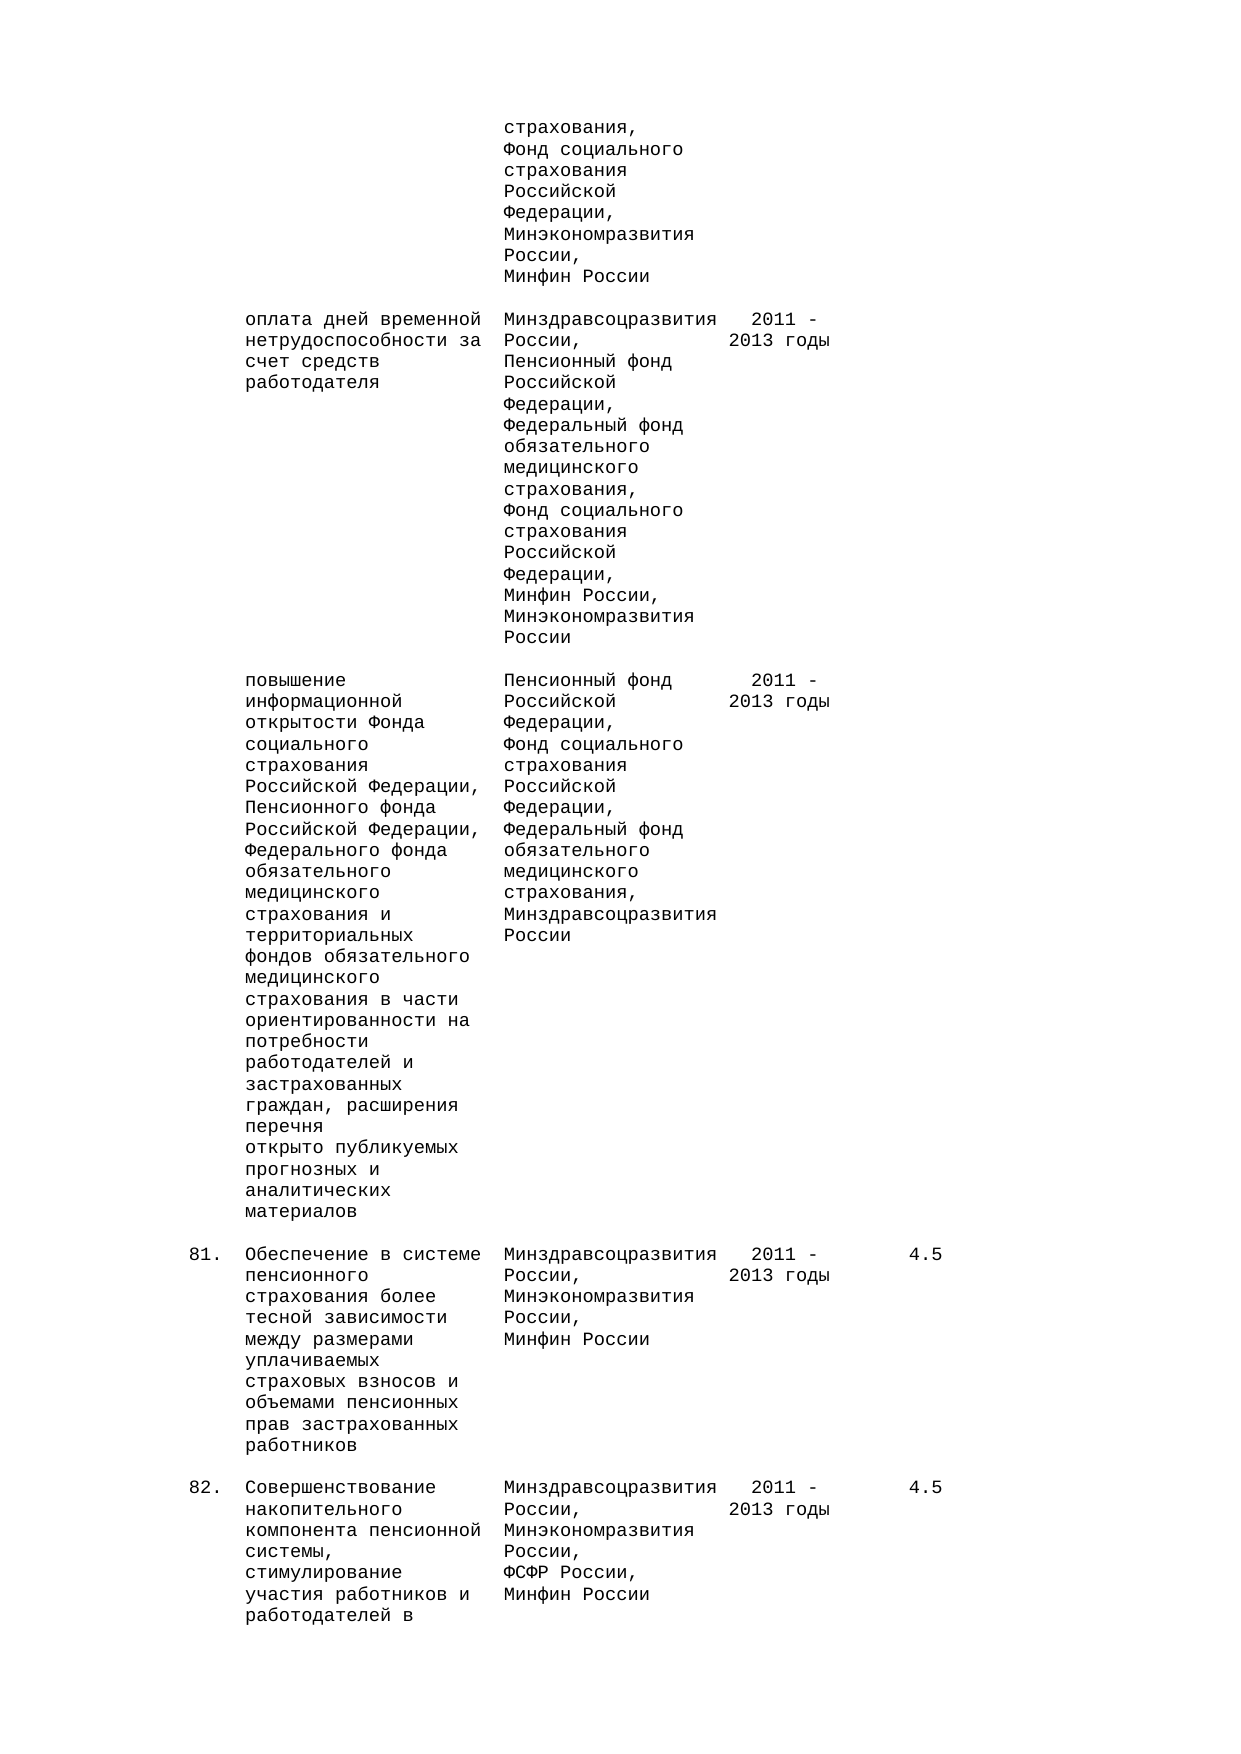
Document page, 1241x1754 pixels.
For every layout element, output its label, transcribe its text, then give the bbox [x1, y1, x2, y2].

text Федерации, [177, 394, 1152, 416]
text 81. Обеспечение в системе Минздравсоцразвития 2011 - 4.5 [177, 1244, 1152, 1266]
text повышение Пенсионный фонд 2011 - [177, 671, 1152, 692]
text потребности [177, 1032, 1152, 1053]
text Пенсионного фонда Федерации, [177, 798, 1152, 819]
text работников [177, 1436, 1152, 1457]
text России, [177, 246, 1152, 267]
text между размерами Минфин России [177, 1329, 1152, 1351]
text медицинского [177, 458, 1152, 479]
text Российской Федерации, Федеральный фонд [177, 819, 1152, 841]
text России [177, 628, 1152, 649]
text Российской Федерации, Российской [177, 777, 1152, 798]
text работодателей в [177, 1606, 1152, 1627]
text 82. Совершенствование Минздравсоцразвития 2011 - 4.5 [177, 1478, 1152, 1499]
text счет средств Пенсионный фонд [177, 352, 1152, 373]
text работодателя Российской [177, 373, 1152, 394]
text нетрудоспособности за России, 2013 годы [177, 331, 1152, 352]
text стимулирование ФСФР России, [177, 1563, 1152, 1584]
text Федерального фонда обязательного [177, 841, 1152, 862]
text работодателей и [177, 1053, 1152, 1074]
text страхования более Минэкономразвития [177, 1287, 1152, 1308]
text страхования и Минздравсоцразвития [177, 904, 1152, 926]
text участия работников и Минфин России [177, 1584, 1152, 1606]
text Минфин России, [177, 586, 1152, 607]
text системы, России, [177, 1542, 1152, 1563]
text тесной зависимости России, [177, 1308, 1152, 1329]
text компонента пенсионной Минэкономразвития [177, 1521, 1152, 1542]
text медицинского страхования, [177, 883, 1152, 904]
text информационной Российской 2013 годы [177, 692, 1152, 713]
text Федерации, [177, 203, 1152, 224]
text открыто публикуемых [177, 1138, 1152, 1159]
text оплата дней временной Минздравсоцразвития 2011 - [177, 309, 1152, 331]
text социального Фонд социального [177, 734, 1152, 756]
text страхования, [177, 118, 1152, 139]
text Минфин России [177, 267, 1152, 288]
text аналитических [177, 1181, 1152, 1202]
text страхования в части [177, 989, 1152, 1011]
text Российской [177, 182, 1152, 203]
text территориальных России [177, 926, 1152, 947]
text страхования страхования [177, 756, 1152, 777]
text материалов [177, 1202, 1152, 1223]
text Минэкономразвития [177, 224, 1152, 246]
text страхования, [177, 479, 1152, 501]
text страхования [177, 161, 1152, 182]
text Минэкономразвития [177, 607, 1152, 628]
text застрахованных [177, 1074, 1152, 1096]
text прав застрахованных [177, 1414, 1152, 1436]
text накопительного России, 2013 годы [177, 1499, 1152, 1521]
text граждан, расширения [177, 1096, 1152, 1117]
text уплачиваемых [177, 1351, 1152, 1372]
text прогнозных и [177, 1159, 1152, 1181]
text Федерации, [177, 564, 1152, 586]
text обязательного медицинского [177, 862, 1152, 883]
text объемами пенсионных [177, 1393, 1152, 1414]
text фондов обязательного [177, 947, 1152, 968]
text медицинского [177, 968, 1152, 989]
text Фонд социального [177, 139, 1152, 161]
text ориентированности на [177, 1011, 1152, 1032]
text пенсионного России, 2013 годы [177, 1266, 1152, 1287]
text Российской [177, 543, 1152, 564]
text обязательного [177, 437, 1152, 458]
text страхования [177, 522, 1152, 543]
text страховых взносов и [177, 1372, 1152, 1393]
text Фонд социального [177, 501, 1152, 522]
text перечня [177, 1117, 1152, 1138]
text Федеральный фонд [177, 416, 1152, 437]
text открытости Фонда Федерации, [177, 713, 1152, 734]
